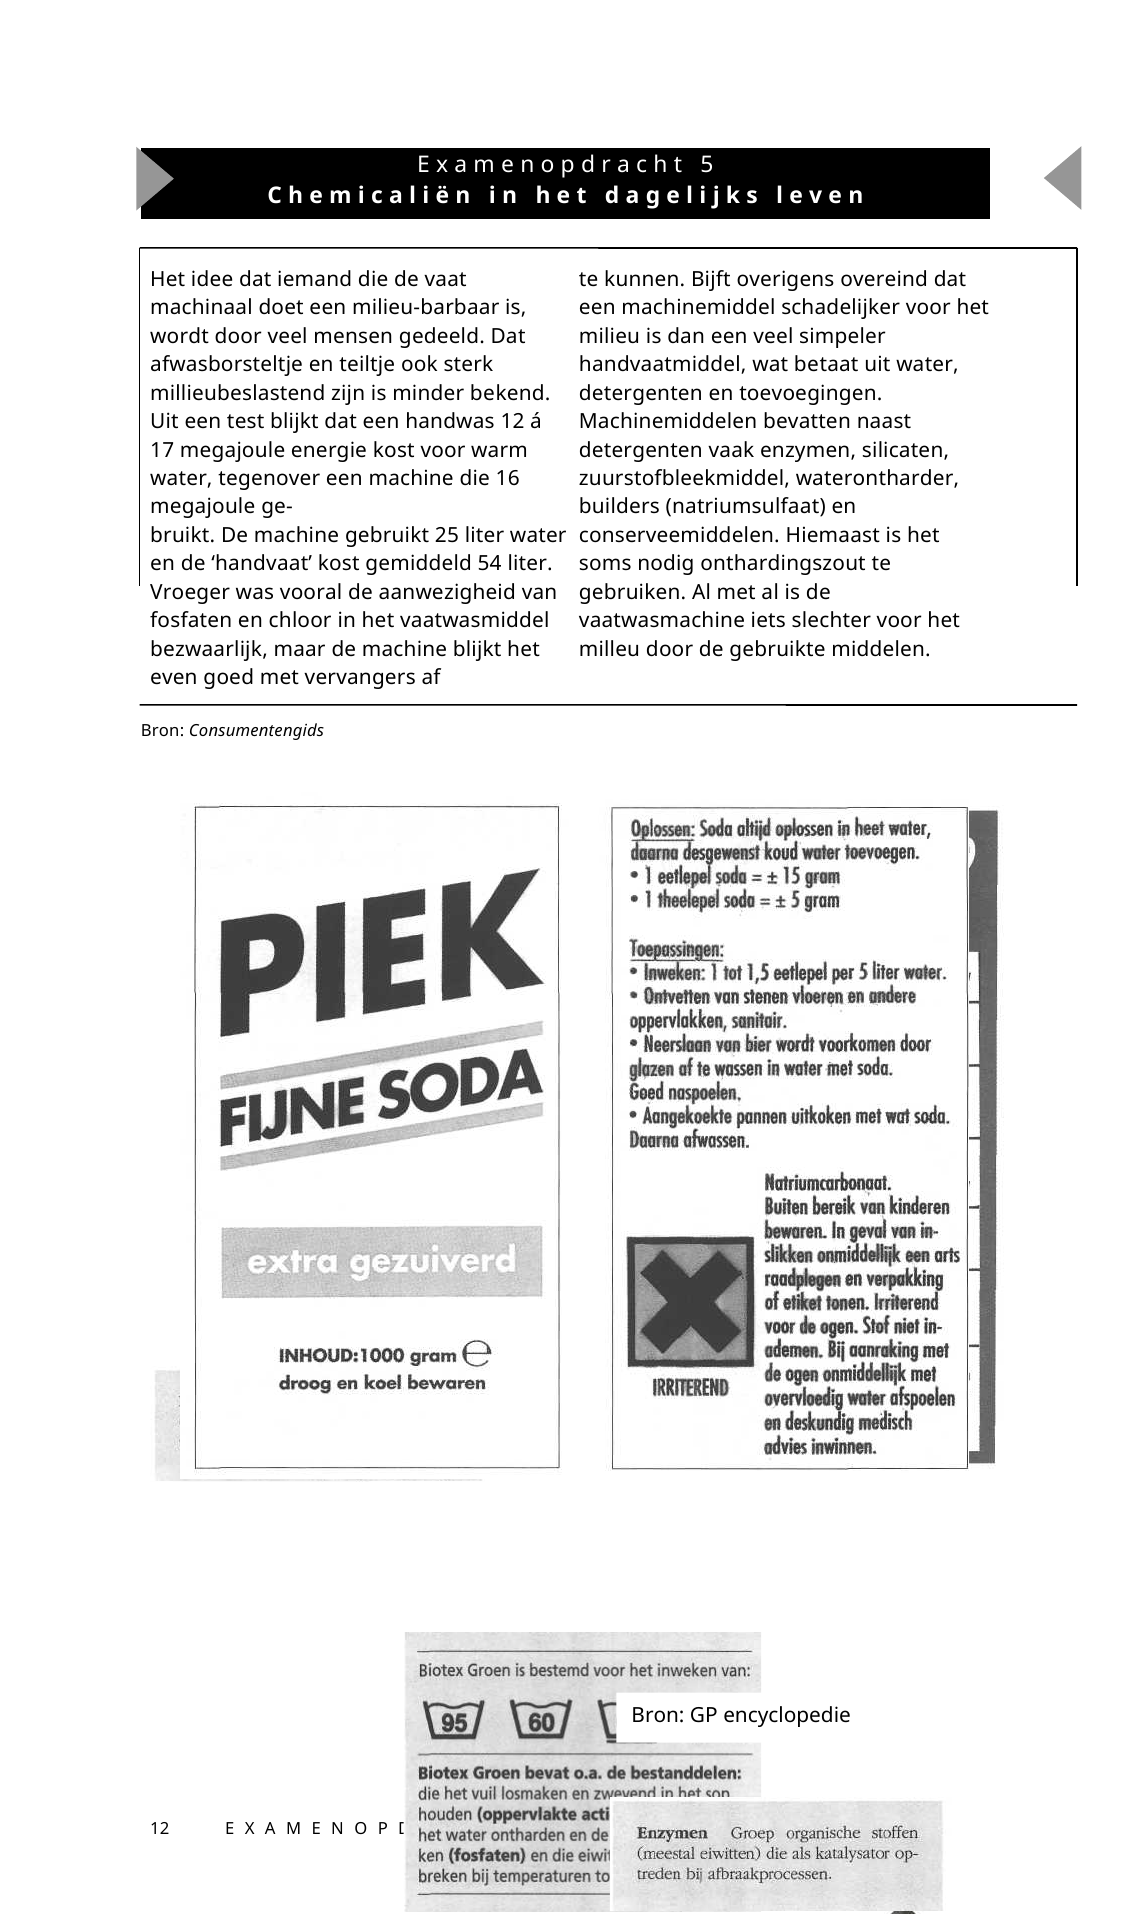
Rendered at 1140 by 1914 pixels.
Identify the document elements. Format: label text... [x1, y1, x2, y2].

picture [150, 792, 569, 1482]
text Chemicaliën in het dagelijks leven [141, 179, 990, 210]
text Bron: Consumentengids [141, 719, 990, 742]
text te kunnen. Bijft overigens overeind dat een machinemiddel schadelijker voor het milieu is dan een veel simpeler handvaatmiddel, wat betaat uit water, detergenten en toevoegingen. Machinemiddelen bevatten naast detergenten vaak enzymen, silicaten, zuurstofbleekmiddel, waterontharder, builders (natriumsulfaat) en conserveemiddelen. Hiemaast is het soms nodig onthardingszout te gebruiken. Al met al is de vaatwasmachine iets slechter voor het milleu door de gebruikte middelen. [579, 264, 995, 662]
picture [597, 799, 1021, 1482]
picture [402, 1632, 954, 1914]
text Examenopdracht 5 [141, 148, 990, 179]
text bruikt. De machine gebruikt water en de ‘handvaat’ kost gemiddeld . Vroeger was vooral de aanwezigheid van fosfaten en chloor in het vaatwasmiddel bezwaarlijk, maar de machine blijkt het even goed met vervangers af [150, 520, 570, 691]
text Het idee dat iemand die de vaat machinaal doet een milieu-barbaar is, wordt door veel mensen gedeeld. Dat afwasborsteltje en teiltje ook sterk millieubeslastend zijn is minder bekend. Uit een test blijkt dat een handwas 12 á 17 megajoule energie kost voor warm water, tegenover een machine die 16 megajoule ge- [150, 264, 552, 520]
